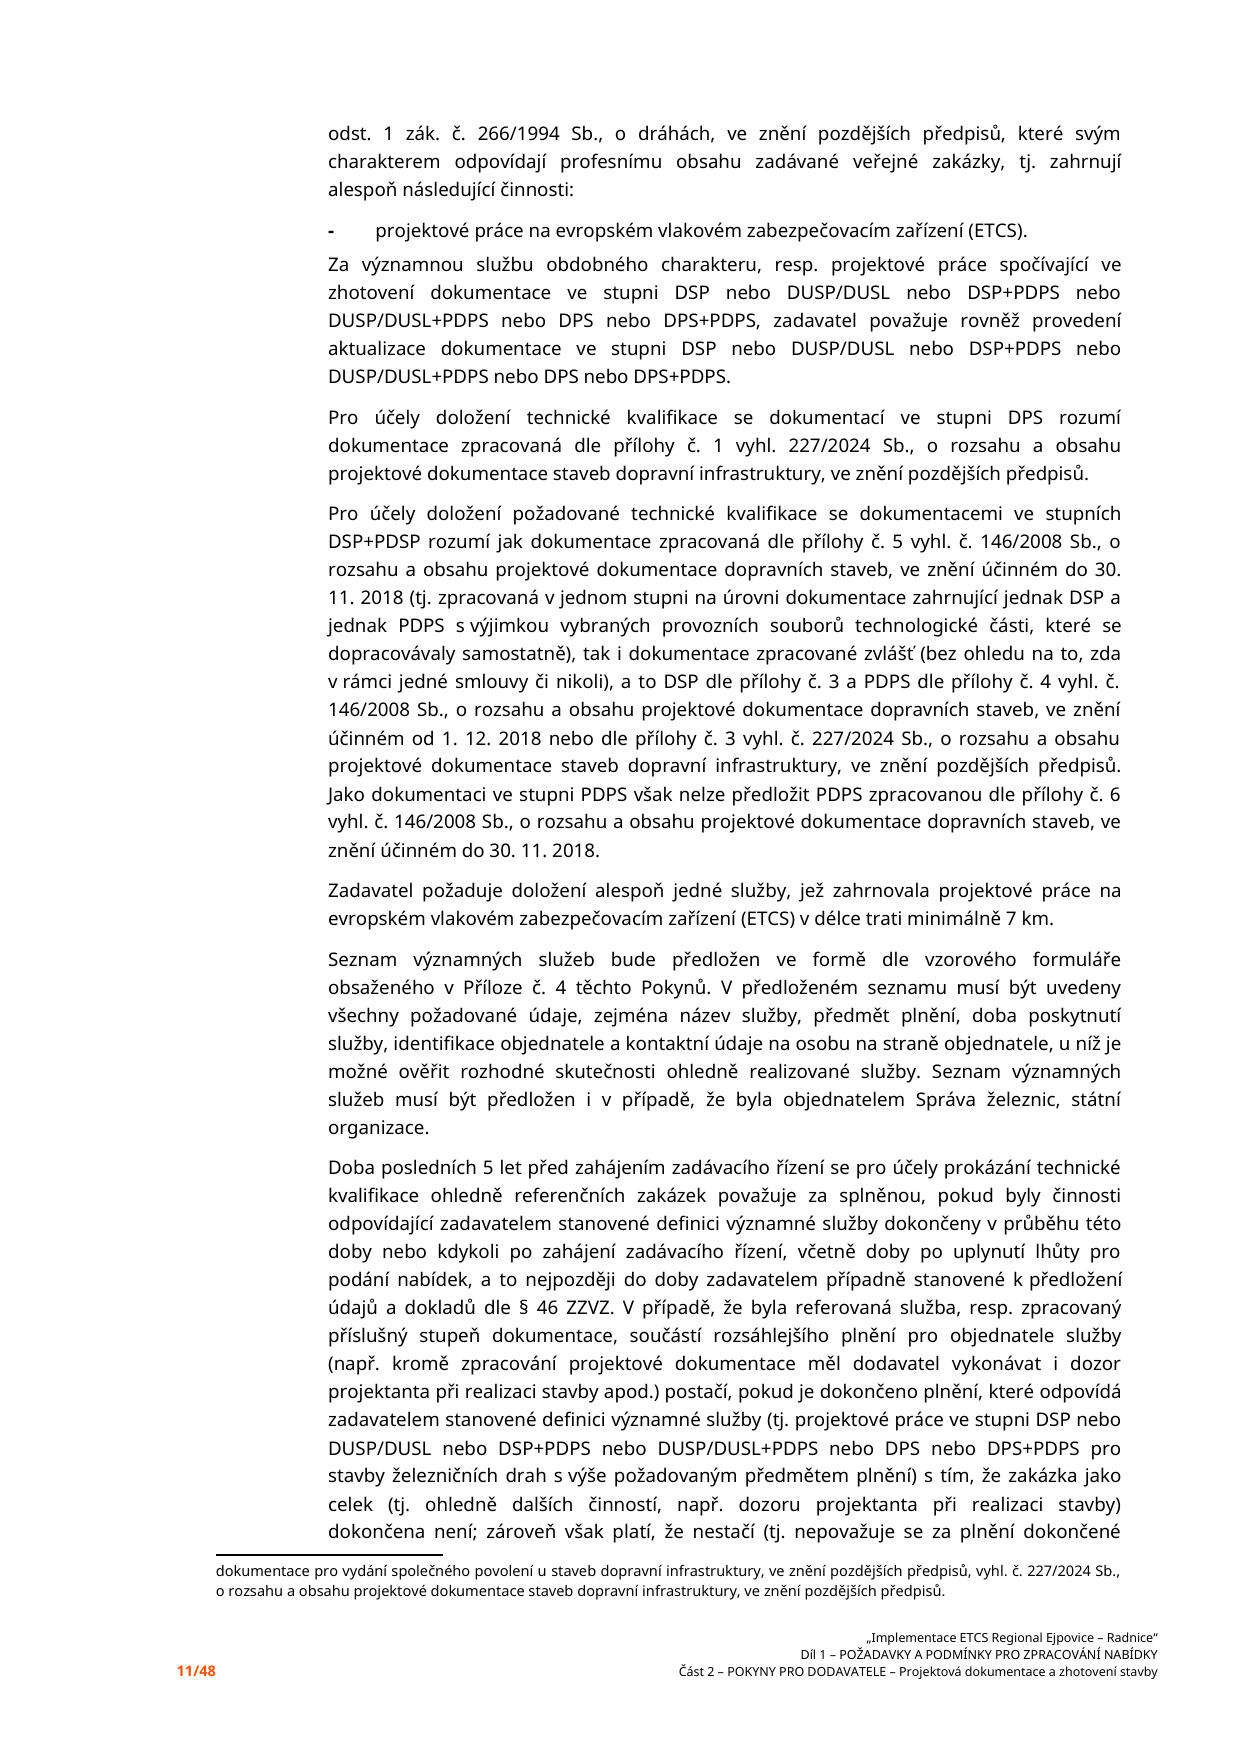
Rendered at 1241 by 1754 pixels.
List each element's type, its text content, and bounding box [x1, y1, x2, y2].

text Za významnou službu obdobného charakteru, resp. projektové práce spočívající ve zhotovení dokumentace ve stupni DSP nebo DUSP/DUSL nebo DSP+PDPS nebo DUSP/DUSL+PDPS nebo DPS nebo DPS+PDPS, zadavatel považuje rovněž provedení aktualizace dokumentace ve stupni DSP nebo DUSP/DUSL nebo DSP+PDPS nebo DUSP/DUSL+PDPS nebo DPS nebo DPS+PDPS. [328, 251, 1122, 389]
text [328, 1154, 1122, 1544]
text Pro účely doložení požadované technické kvalifikace se dokumentacemi ve stupních DSP+PDSP rozumí jak dokumentace zpracovaná dle přílohy č. 5 vyhl. č. 146/2008 Sb., o rozsahu a obsahu projektové dokumentace dopravních staveb, ve znění účinném do 30. 11. 2018 (tj. zpracovaná v jednom stupni na úrovni dokumentace zahrnující jednak DSP a jednak PDPS s výjimkou vybraných provozních souborů technologické části, které se dopracovávaly samostatně), tak i dokumentace zpracované zvlášť (bez ohledu na to, zda v rámci jedné smlouvy či nikoli), a to DSP dle přílohy č. 3 a PDPS dle přílohy č. 4 vyhl. č. 146/2008 Sb., o rozsahu a obsahu projektové dokumentace dopravních staveb, ve znění účinném od 1. 12. 2018 nebo dle přílohy č. 3 vyhl. č. 227/2024 Sb., o rozsahu a obsahu projektové dokumentace staveb dopravní infrastruktury, ve znění pozdějších předpisů. Jako dokumentaci ve stupni PDPS však nelze předložit PDPS zpracovanou dle přílohy č. 6 vyhl. č. 146/2008 Sb., o rozsahu a obsahu projektové dokumentace dopravních staveb, ve znění účinném do 30. 11. 2018. [328, 501, 1122, 862]
text Zadavatel požaduje doložení alespoň jedné služby, jež zahrnovala projektové práce na evropském vlakovém zabezpečovacím zařízení (ETCS) v délce trati minimálně 7 km. [328, 877, 1122, 931]
text Pro účely doložení technické kvalifikace se dokumentací ve stupni DPS rozumí dokumentace zpracovaná dle přílohy č. 1 vyhl. 227/2024 Sb., o rozsahu a obsahu projektové dokumentace staveb dopravní infrastruktury, ve znění pozdějších předpisů. [328, 404, 1122, 486]
text Seznam významných služeb bude předložen ve formě dle vzorového formuláře obsaženého v Příloze č. 4 těchto Pokynů. V předloženém seznamu musí být uvedeny všechny požadované údaje, zejména název služby, předmět plnění, doba poskytnutí služby, identifikace objednatele a kontaktní údaje na osobu na straně objednatele, u níž je možné ověřit rozhodné skutečnosti ohledně realizované služby. Seznam významných služeb musí být předložen i v případě, že byla objednatelem Správa železnic, státní organizace. [328, 946, 1122, 1139]
text projektové práce na evropském vlakovém zabezpečovacím zařízení (ETCS). [328, 217, 1122, 243]
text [292, 121, 1122, 202]
